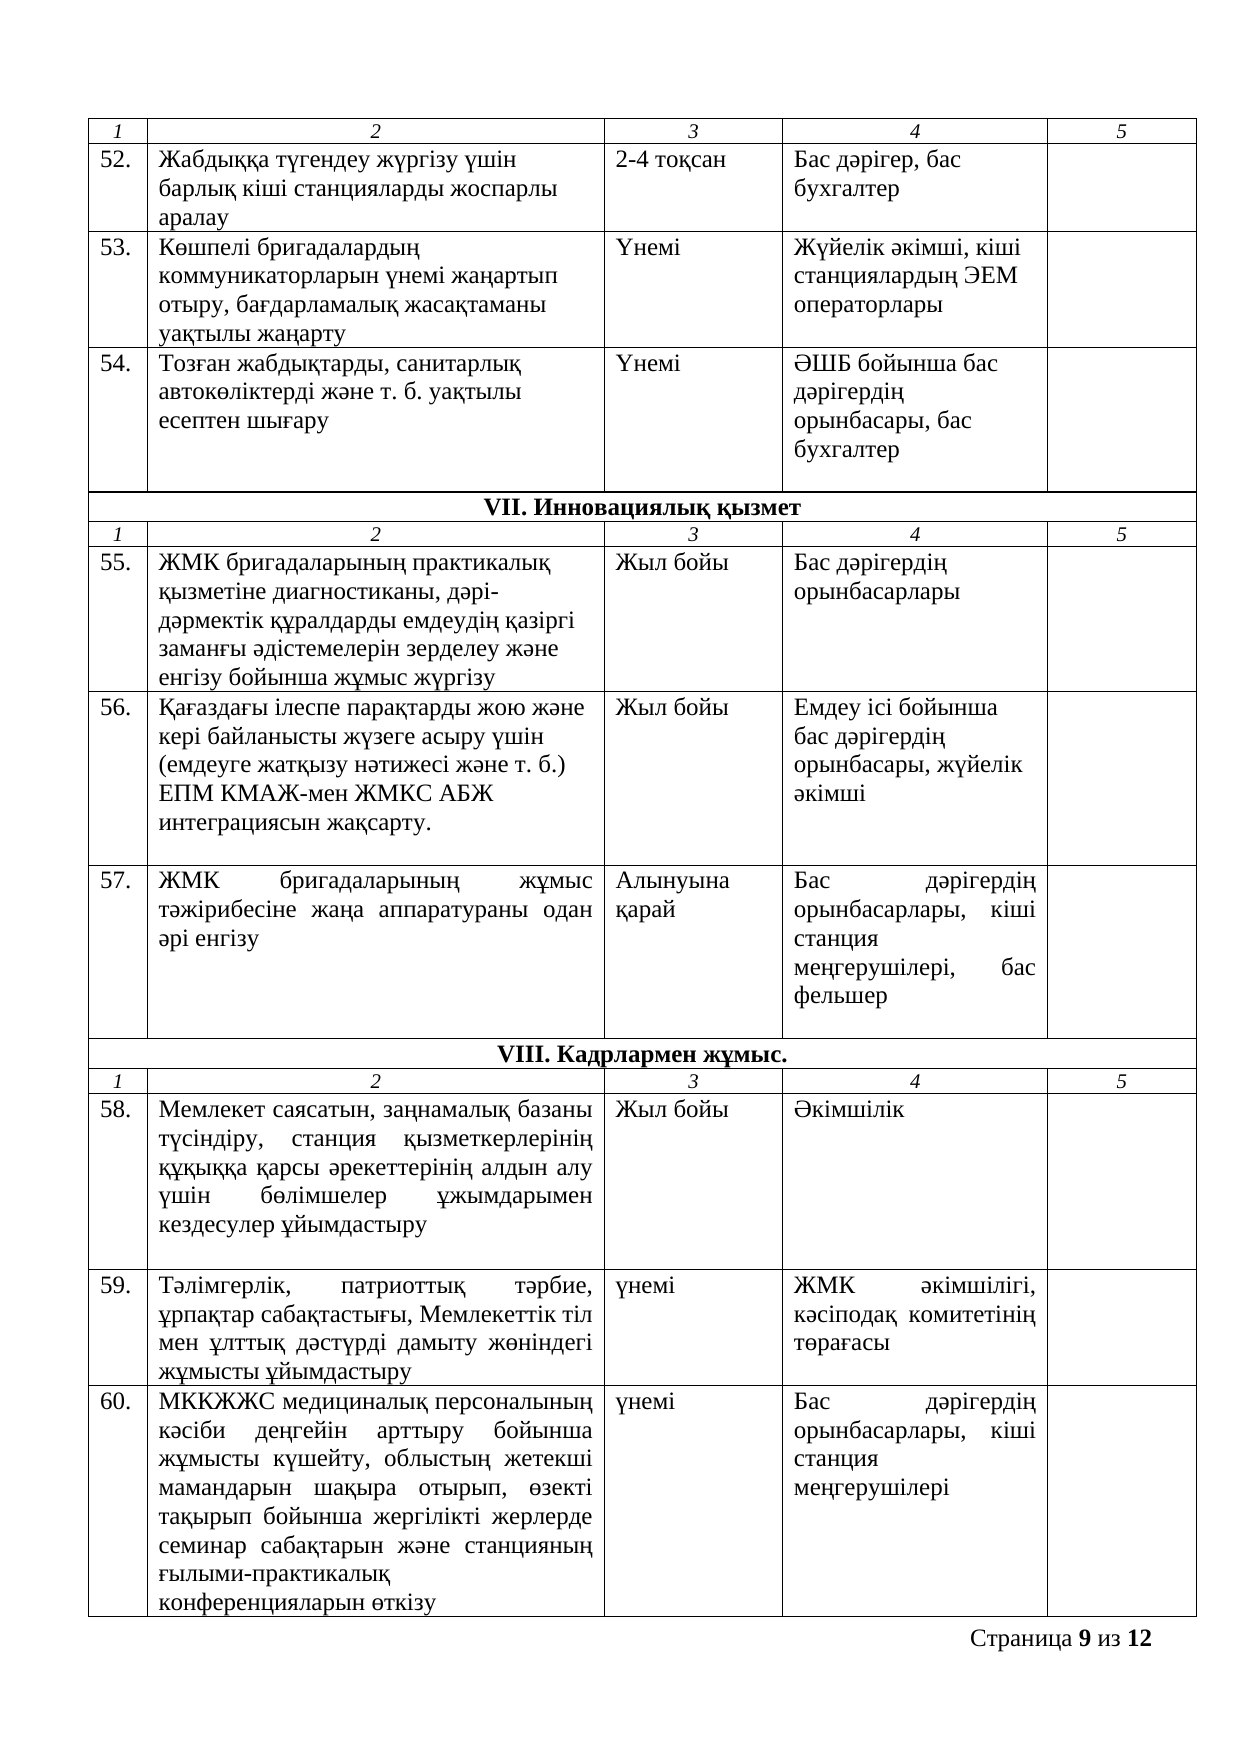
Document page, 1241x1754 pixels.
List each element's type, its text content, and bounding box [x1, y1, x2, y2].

table_cell [1048, 232, 1196, 347]
table_cell VII. Инновациялық қызмет [89, 493, 1196, 521]
table_cell 3 [605, 119, 782, 143]
table_cell МККЖЖС медициналық персоналының кәсіби деңгейін арттыру бойынша жұмысты күшейту, облыстың жетекші мамандарын шақыра отырып, өзекті тақырып бойынша жергілікті жерлерде семинар сабақтарын және станцияның ғылыми-практикалық конференцияларын өткізу [148, 1386, 604, 1616]
table_cell [89, 1094, 147, 1269]
table_cell Алынуына қарай [605, 866, 782, 1038]
table_cell [1048, 547, 1196, 691]
table_cell ЖМК әкімшілігі, кәсіподақ комитетінің төрағасы [783, 1270, 1047, 1385]
table_cell 2 [148, 119, 604, 143]
table_cell Жабдыққа түгендеу жүргізу үшін барлық кіші станцияларды жоспарлы аралау [148, 144, 604, 231]
table_cell [89, 232, 147, 347]
table_cell Тозған жабдықтарды, санитарлық автокөліктерді және т. б. уақтылы есептен шығару [148, 348, 604, 491]
table_cell [89, 1270, 147, 1385]
table_cell [89, 547, 147, 691]
table_cell Жыл бойы [605, 1094, 782, 1269]
table_cell Жыл бойы [605, 547, 782, 691]
table_cell 4 [783, 522, 1047, 546]
table_cell Үнемі [605, 232, 782, 347]
table_cell Бас дәрігердің орынбасарлары, кіші станция меңгерушілері [783, 1386, 1047, 1616]
table_cell [1048, 144, 1196, 231]
table_cell Тәлімгерлік, патриоттық тәрбие, ұрпақтар сабақтастығы, Мемлекеттік тіл мен ұлттық дәстүрді дамыту жөніндегі жұмысты ұйымдастыру [148, 1270, 604, 1385]
table_cell Көшпелі бригадалардың коммуникаторларын үнемі жаңартып отыру, бағдарламалық жасақтаманы уақтылы жаңарту [148, 232, 604, 347]
table_cell үнемі [605, 1270, 782, 1385]
table_cell 3 [605, 1069, 782, 1093]
table_cell 5 [1048, 119, 1196, 143]
table_cell 2 [148, 1069, 604, 1093]
table_cell [1048, 348, 1196, 491]
table_cell ӘШБ бойынша бас дәрігердің орынбасары, бас бухгалтер [783, 348, 1047, 491]
table_cell [89, 692, 147, 864]
table_cell 5 [1048, 1069, 1196, 1093]
table_cell VIII. Кадрлармен жұмыс. [89, 1039, 1196, 1068]
table_cell ЖМК бригадаларының практикалық қызметіне диагностиканы, дәрі-дәрмектік құралдарды емдеудің қазіргі заманғы әдістемелерін зерделеу және енгізу бойынша жұмыс жүргізу [148, 547, 604, 691]
table_cell [1048, 1386, 1196, 1616]
table_cell ЖМК бригадаларының жұмыс тәжірибесіне жаңа аппаратураны одан әрі енгізу [148, 866, 604, 1038]
table_cell 1 [89, 1069, 147, 1093]
table_cell 5 [1048, 522, 1196, 546]
table_cell үнемі [605, 1386, 782, 1616]
table_cell Әкімшілік [783, 1094, 1047, 1269]
table_cell 2-4 тоқсан [605, 144, 782, 231]
table_cell 2 [148, 522, 604, 546]
table_cell [89, 1386, 147, 1616]
table_cell Қағаздағы ілеспе парақтарды жою және кері байланысты жүзеге асыру үшін (емдеуге жатқызу нәтижесі және т. б.) ЕПМ КМАЖ-мен ЖМКС АБЖ интеграциясын жақсарту. [148, 692, 604, 864]
table_cell 4 [783, 1069, 1047, 1093]
table_cell [1048, 1094, 1196, 1269]
table_cell [89, 866, 147, 1038]
table_cell Бас дәрігер, бас бухгалтер [783, 144, 1047, 231]
table_cell 3 [605, 522, 782, 546]
table_cell [1048, 1270, 1196, 1385]
table_cell Мемлекет саясатын, заңнамалық базаны түсіндіру, станция қызметкерлерінің құқыққа қарсы әрекеттерінің алдын алу үшін бөлімшелер ұжымдарымен кездесулер ұйымдастыру [148, 1094, 604, 1269]
table_cell [89, 348, 147, 491]
table_cell [1048, 866, 1196, 1038]
table_cell [89, 144, 147, 231]
table_cell [1048, 692, 1196, 864]
table_cell Емдеу ісі бойынша бас дәрігердің орынбасары, жүйелік әкімші [783, 692, 1047, 864]
table_cell Бас дәрігердің орынбасарлары [783, 547, 1047, 691]
table_cell 1 [89, 522, 147, 546]
table_cell Жыл бойы [605, 692, 782, 864]
table_cell Бас дәрігердің орынбасарлары, кіші станция меңгерушілері, бас фельшер [783, 866, 1047, 1038]
table_cell 4 [783, 119, 1047, 143]
table_cell 1 [89, 119, 147, 143]
table_cell Үнемі [605, 348, 782, 491]
table_cell Жүйелік әкімші, кіші станциялардың ЭЕМ операторлары [783, 232, 1047, 347]
